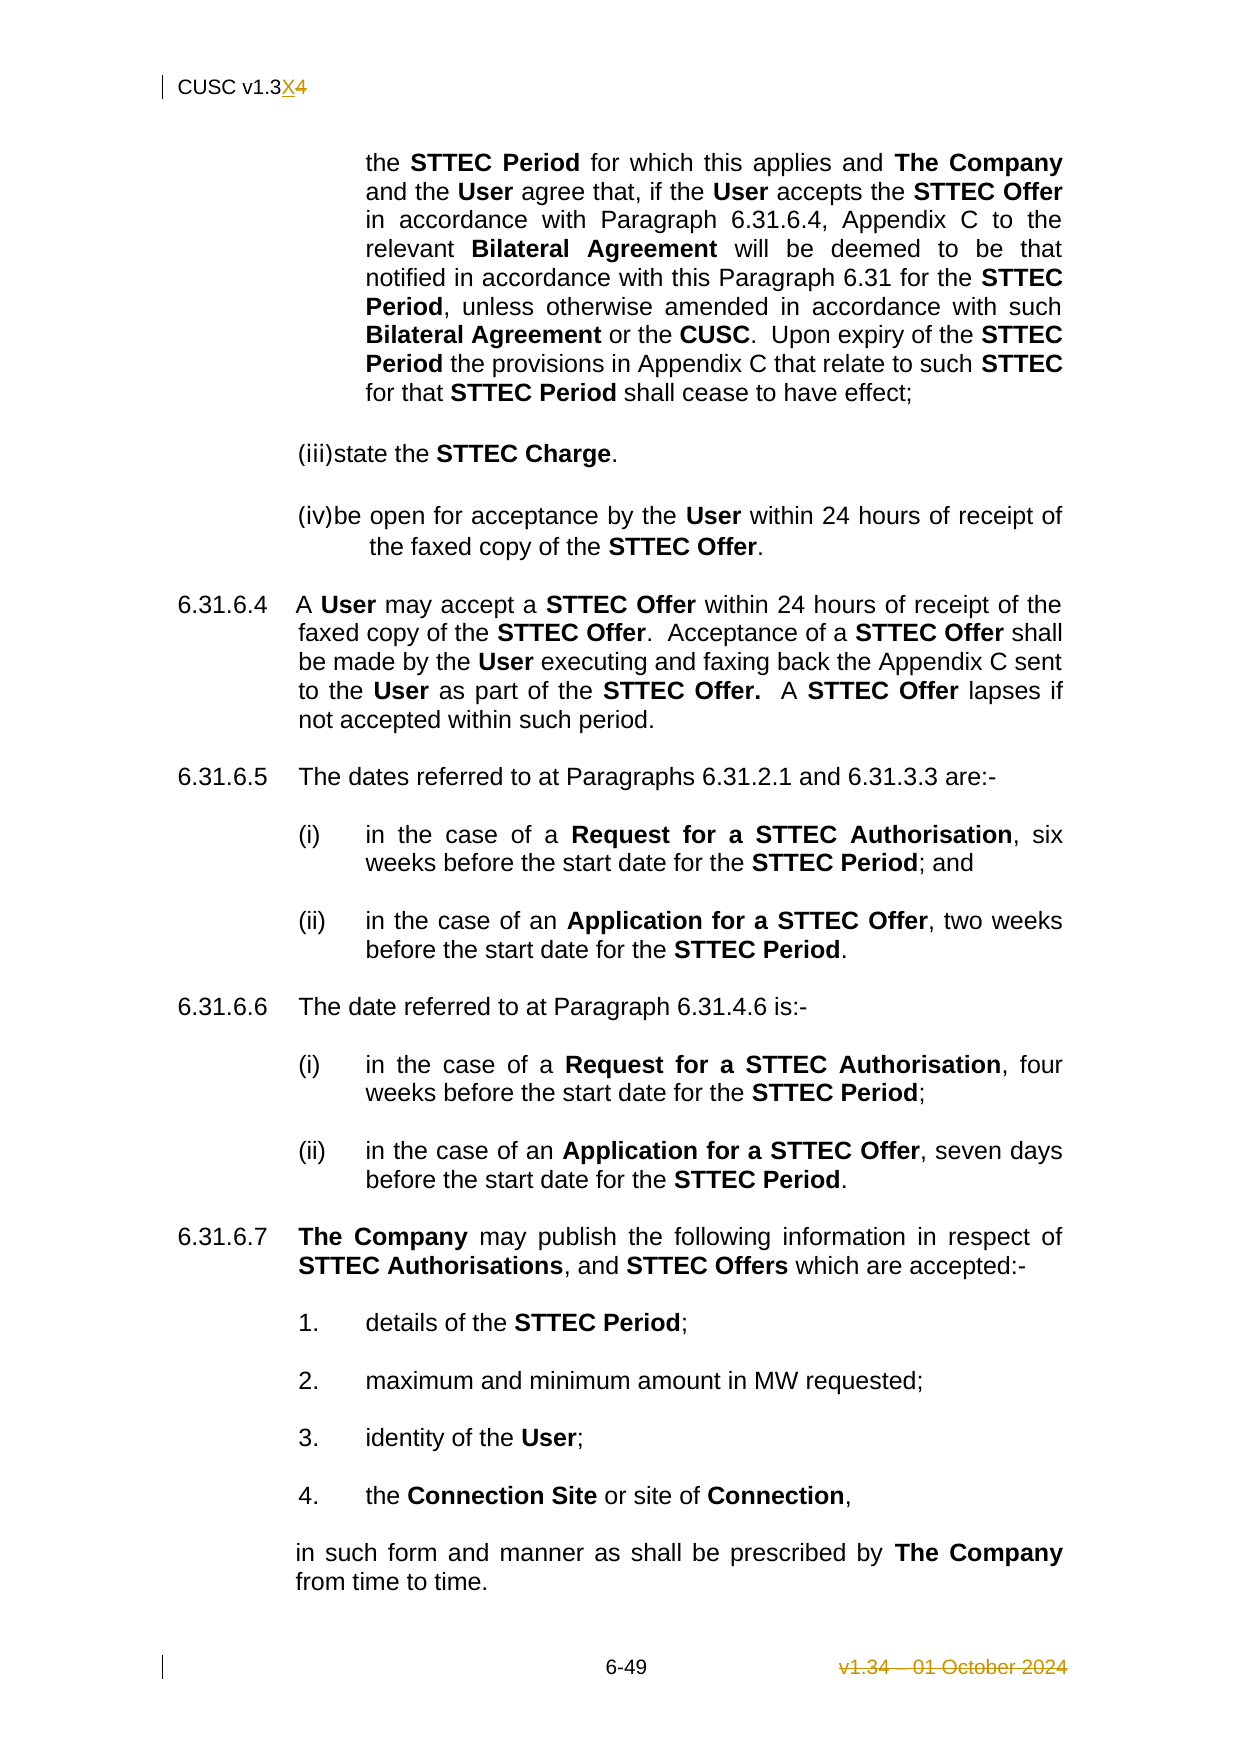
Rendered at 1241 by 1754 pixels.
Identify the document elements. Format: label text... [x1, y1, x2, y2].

text 2. maximum and minimum amount in MW requested; [177, 1366, 1063, 1394]
text (i) in the case of a Request for a STTEC Authorisation, four weeks before the start date for the STTEC Period; [177, 1049, 1063, 1107]
text 1. details of the STTEC Period; [150, 1308, 1063, 1337]
text 6.31.6.7 The Company may publish the following information in respect of STTEC Authorisations, and STTEC Offers which are accepted:- [177, 1222, 1063, 1279]
text in such form and manner as shall be prescribed by The Company from time to time. [177, 1538, 1063, 1596]
text 6.31.6.5 The dates referred to at Paragraphs 6.31.2.1 and 6.31.3.3 are:- [177, 762, 1063, 791]
list be open for acceptance by the User within 24 hours of receipt of the faxed copy of the STTEC Offer. [298, 498, 1063, 561]
text (i) in the case of a Request for a STTEC Authorisation, six weeks before the start date for the STTEC Period; and [177, 819, 1063, 877]
text 4. the Connection Site or site of Connection, [177, 1481, 1063, 1509]
text 3. identity of the User; [177, 1423, 1063, 1452]
list state the STTEC Charge. [298, 435, 1063, 469]
text 6.31.6.6 The date referred to at Paragraph 6.31.4.6 is:- [177, 992, 1063, 1021]
text 6.31.6.4 A User may accept a STTEC Offer within 24 hours of receipt of the faxed copy of the STTEC Offer. Acceptance of a STTEC Offer shall be made by the User executing and faxing back the Appendix C sent to the User as part of the STTEC Offer. A STTEC Offer lapses if not accepted within such period. [177, 589, 1063, 733]
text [177, 148, 1063, 406]
text (ii) in the case of an Application for a STTEC Offer, two weeks before the start date for the STTEC Period. [298, 906, 1063, 963]
text (ii) in the case of an Application for a STTEC Offer, seven days before the start date for the STTEC Period. [177, 1136, 1063, 1193]
